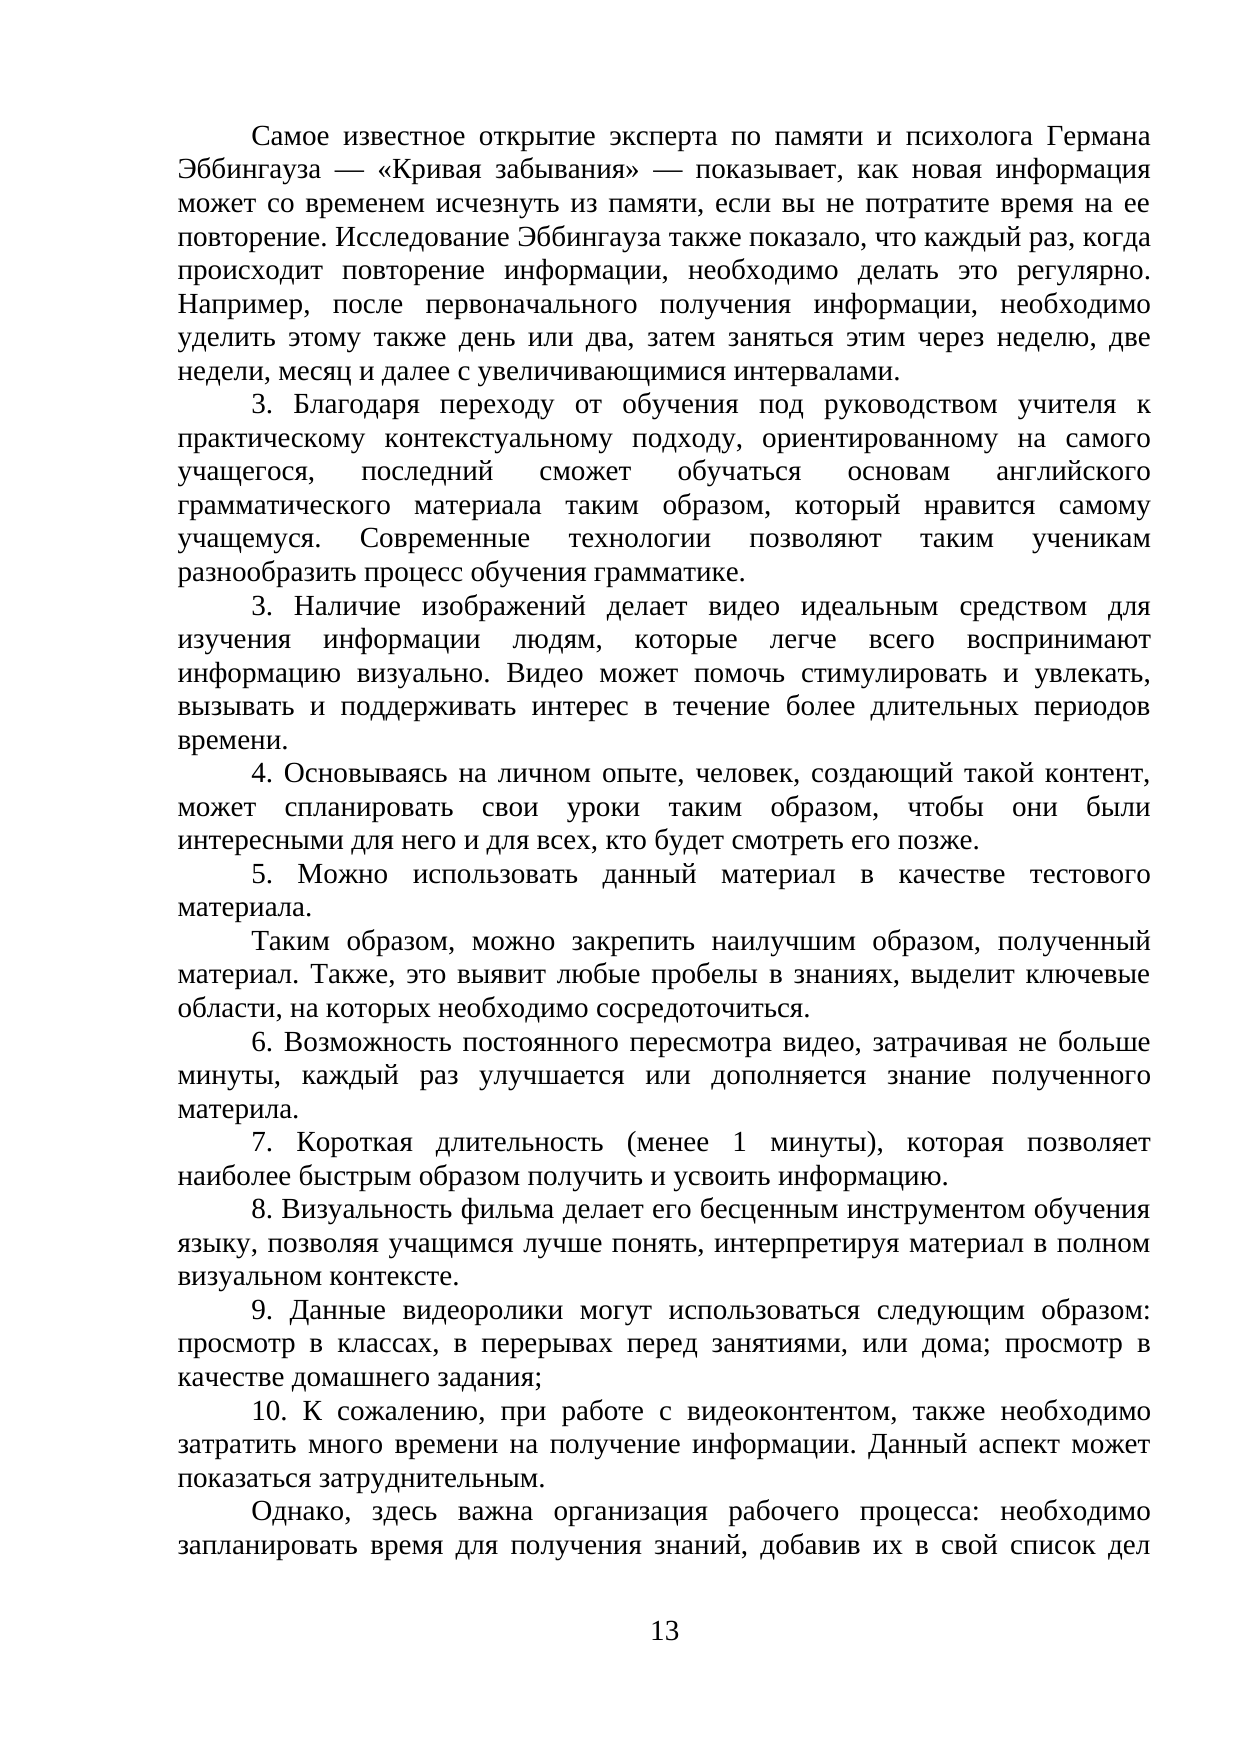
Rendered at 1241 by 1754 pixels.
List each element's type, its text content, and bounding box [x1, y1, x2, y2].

text 6. Возможность постоянного пересмотра видео, затрачивая не больше минуты, каждый раз улучшается или дополняется знание полученного материла. [177, 1024, 1152, 1124]
text 10. К сожалению, при работе с видеоконтентом, также необходимо затратить много времени на получение информации. Данный аспект может показаться затруднительным. [177, 1393, 1152, 1493]
text 5. Можно использовать данный материал в качестве тестового материала. [177, 856, 1152, 923]
text 8. Визуальность фильма делает его бесценным инструментом обучения языку, позволяя учащимся лучше понять, интерпретируя материал в полном визуальном контексте. [177, 1191, 1152, 1292]
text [177, 1493, 1152, 1560]
text 7. Короткая длительность (менее 1 минуты), которая позволяет наиболее быстрым образом получить и усвоить информацию. [177, 1124, 1152, 1191]
text 4. Основываясь на личном опыте, человек, создающий такой контент, может спланировать свои уроки таким образом, чтобы они были интересными для него и для всех, кто будет смотреть его позже. [177, 755, 1152, 856]
text 3. Наличие изображений делает видео идеальным средством для изучения информации людям, которые легче всего воспринимают информацию визуально. Видео может помочь стимулировать и увлекать, вызывать и поддерживать интерес в течение более длительных периодов времени. [177, 588, 1152, 755]
text Таким образом, можно закрепить наилучшим образом, полученный материал. Также, это выявит любые пробелы в знаниях, выделит ключевые области, на которых необходимо сосредоточиться. [177, 923, 1152, 1024]
text 9. Данные видеоролики могут использоваться следующим образом: просмотр в классах, в перерывах перед занятиями, или дома; просмотр в качестве домашнего задания; [177, 1292, 1152, 1393]
text 3. Благодаря переходу от обучения под руководством учителя к практическому контекстуальному подходу, ориентированному на самого учащегося, последний сможет обучаться основам английского грамматического материала таким образом, который нравится самому учащемуся. Современные технологии позволяют таким ученикам разнообразить процесс обучения грамматике. [177, 386, 1152, 588]
text Самое известное открытие эксперта по памяти и психолога Германа Эббингауза — «Кривая забывания» — показывает, как новая информация может со временем исчезнуть из памяти, если вы не потратите время на ее повторение. Исследование Эббингауза также показало, что каждый раз, когда происходит повторение информации, необходимо делать это регулярно. Например, после первоначального получения информации, необходимо уделить этому также день или два, затем заняться этим через неделю, две недели, месяц и далее с увеличивающимися интервалами. [177, 118, 1152, 386]
